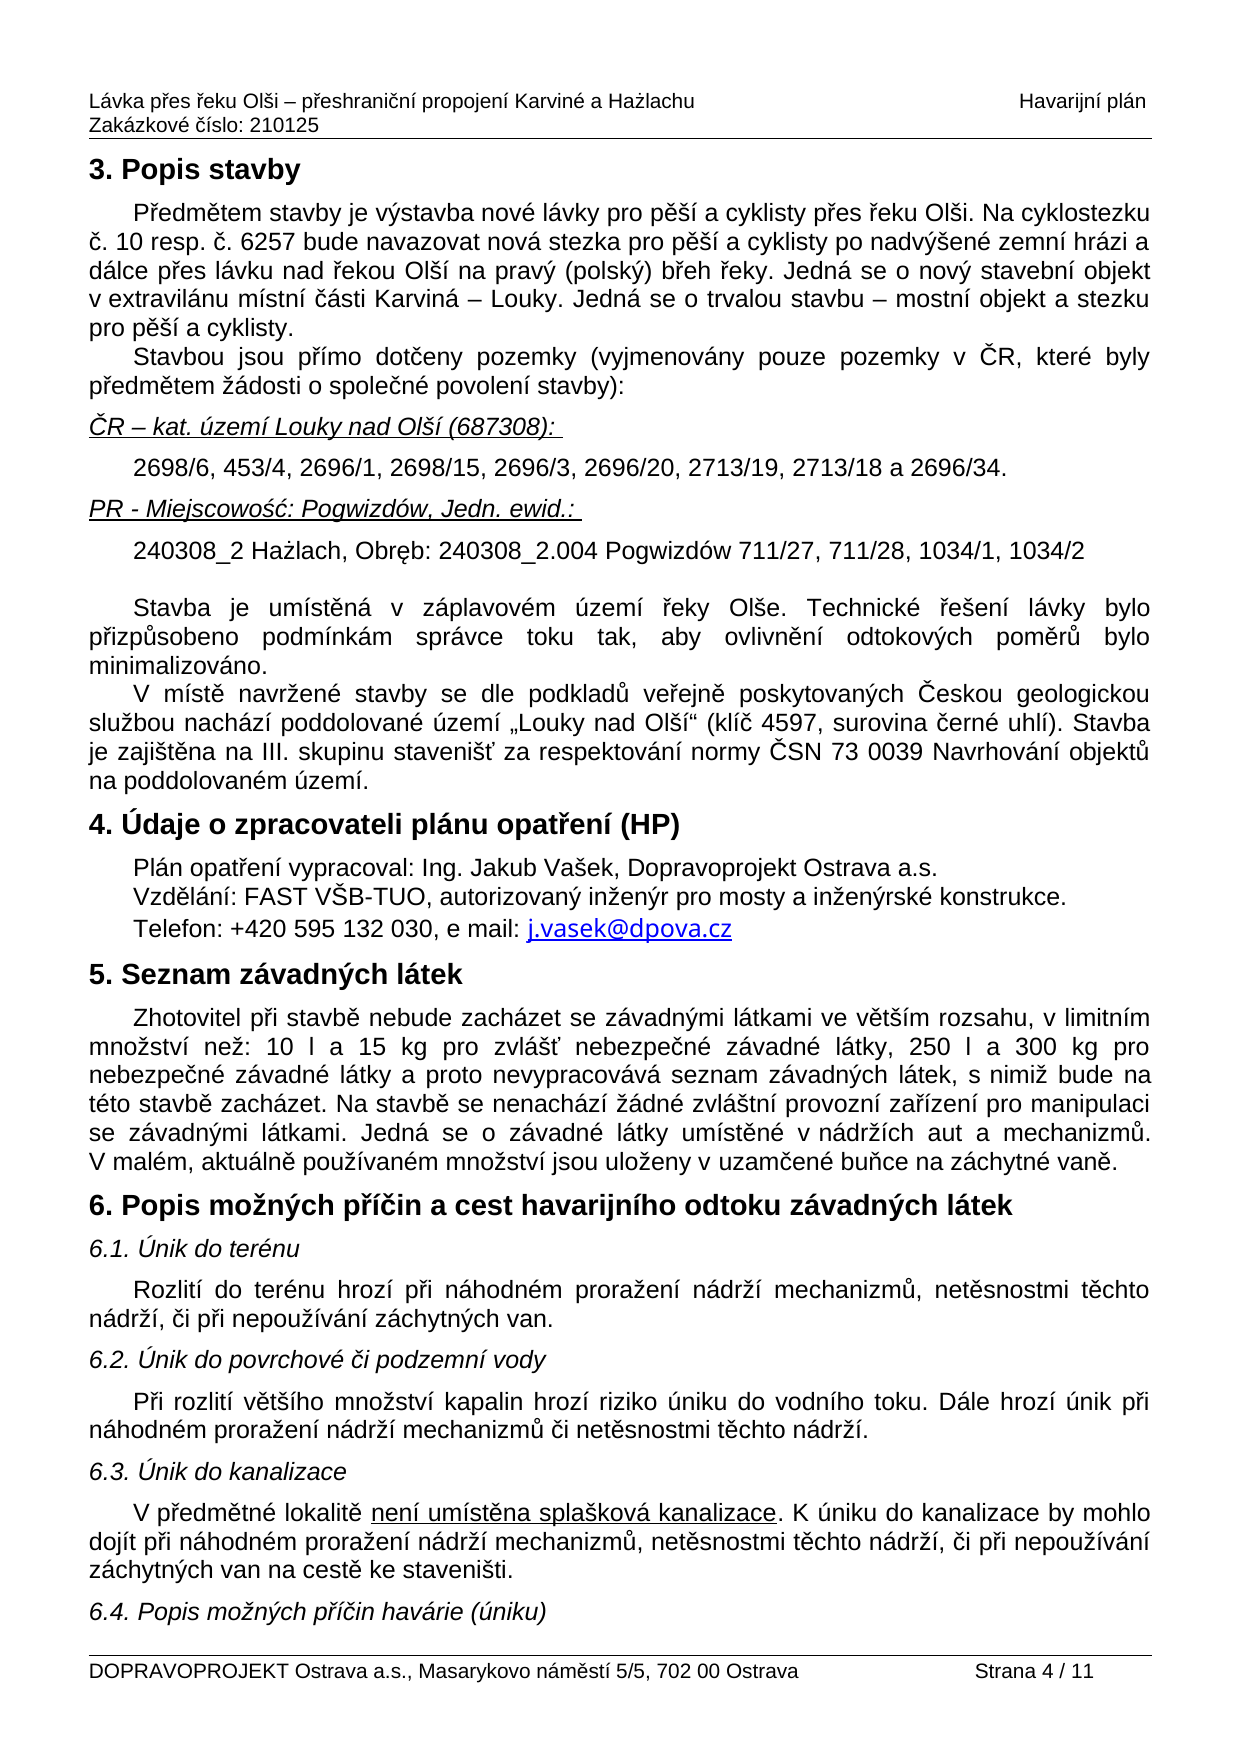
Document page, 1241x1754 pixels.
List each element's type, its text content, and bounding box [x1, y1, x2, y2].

text Stavbou jsou přímo dotčeny pozemky (vyjmenovány pouze pozemky v ČR, které byly předmětem žádosti o společné povolení stavby): [89, 342, 1152, 399]
text Plán opatření vypracoval: Ing. Jakub Vašek, Dopravoprojekt Ostrava a.s. [89, 853, 1152, 882]
text Předmětem stavby je výstavba nové lávky pro pěší a cyklisty přes řeku Olši. Na cyklostezku č. 10 resp. č. 6257 bude navazovat nová stezka pro pěší a cyklisty po nadvýšené zemní hrázi a dálce přes lávku nad řekou Olší na pravý (polský) břeh řeky. Jedná se o nový stavební objekt v extravilánu místní části Karviná – Louky. Jedná se o trvalou stavbu – mostní objekt a stezku pro pěší a cyklisty. [89, 198, 1152, 342]
subtitle Únik do povrchové či podzemní vody [89, 1345, 1152, 1374]
subtitle PR - Miejscowość: Pogwizdów, Jedn. ewid.: [89, 494, 1152, 523]
text Při rozlití většího množství kapalin hrozí riziko úniku do vodního toku. Dále hrozí únik při náhodném proražení nádrží mechanizmů či netěsnostmi těchto nádrží. [89, 1387, 1152, 1444]
subtitle Únik do terénu [89, 1234, 1152, 1263]
text Rozlití do terénu hrozí při náhodném proražení nádrží mechanizmů, netěsnostmi těchto nádrží, či při nepoužívání záchytných van. [89, 1275, 1152, 1333]
subtitle Údaje o zpracovateli plánu opatření (HP) [89, 807, 1152, 840]
text V předmětné lokalitě není umístěna splašková kanalizace. K úniku do kanalizace by mohlo dojít při náhodném proražení nádrží mechanizmů, netěsnostmi těchto nádrží, či při nepoužívání záchytných van na cestě ke staveništi. [89, 1498, 1152, 1584]
subtitle Popis možných příčin havárie (úniku) [89, 1597, 1152, 1625]
text Vzdělání: FAST VŠB-TUO, autorizovaný inženýr pro mosty a inženýrské konstrukce. [89, 882, 1152, 910]
text V místě navržené stavby se dle podkladů veřejně poskytovaných Českou geologickou službou nachází poddolované území „Louky nad Olší“ (klíč 4597, surovina černé uhlí). Stavba je zajištěna na III. skupinu stavenišť za respektování normy ČSN 73 0039 Navrhování objektů na poddolovaném území. [89, 679, 1152, 794]
text Stavba je umístěná v záplavovém území řeky Olše. Technické řešení lávky bylo přizpůsobeno podmínkám správce toku tak, aby ovlivnění odtokových poměrů bylo minimalizováno. [89, 593, 1152, 679]
subtitle Seznam závadných látek [89, 957, 1152, 991]
subtitle ČR – kat. území Louky nad Olší (687308): [89, 412, 1152, 441]
subtitle Popis stavby [89, 152, 1152, 186]
subtitle Únik do kanalizace [89, 1457, 1152, 1485]
text Zhotovitel při stavbě nebude zacházet se závadnými látkami ve větším rozsahu, v limitním množství než: 10 l a 15 kg pro zvlášť nebezpečné závadné látky, 250 l a 300 kg pro nebezpečné závadné látky a proto nevypracovává seznam závadných látek, s nimiž bude na této stavbě zacházet. Na stavbě se nenachází žádné zvláštní provozní zařízení pro manipulaci se závadnými látkami. Jedná se o závadné látky umístěné v nádržích aut a mechanizmů. V malém, aktuálně používaném množství jsou uloženy v uzamčené buňce na záchytné vaně. [89, 1003, 1152, 1176]
text Telefon: +420 595 132 030, e mail: j.vasek@dpova.cz [89, 910, 1152, 944]
text 240308_2 Hażlach, Obręb: 240308_2.004 Pogwizdów 711/27, 711/28, 1034/1, 1034/2 [89, 536, 1152, 564]
text 2698/6, 453/4, 2696/1, 2698/15, 2696/3, 2696/20, 2713/19, 2713/18 a 2696/34. [89, 453, 1152, 482]
subtitle Popis možných příčin a cest havarijního odtoku závadných látek [89, 1188, 1152, 1222]
